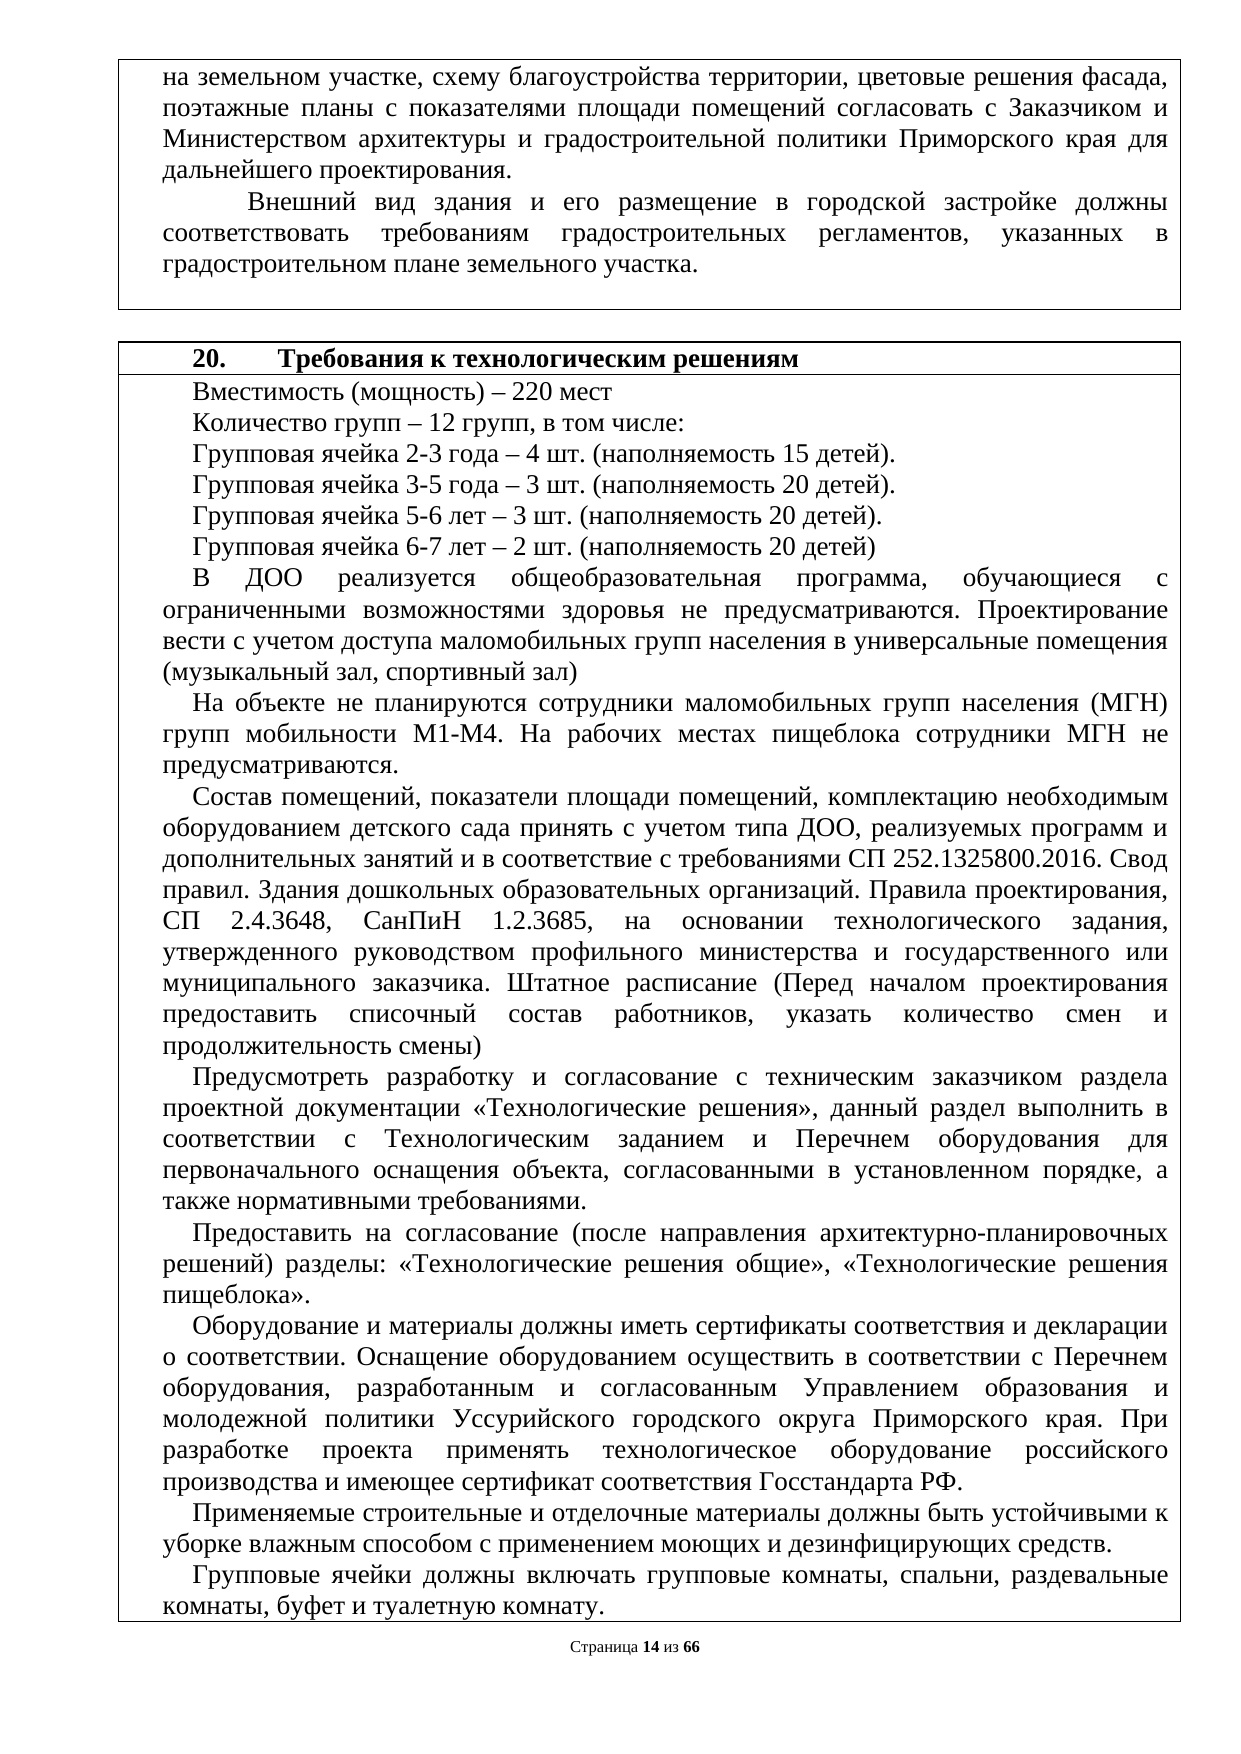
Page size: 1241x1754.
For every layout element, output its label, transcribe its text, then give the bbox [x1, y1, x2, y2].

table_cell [119, 60, 1180, 309]
table_header Требования к технологическим решениям [119, 343, 1180, 374]
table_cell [119, 375, 1180, 1621]
